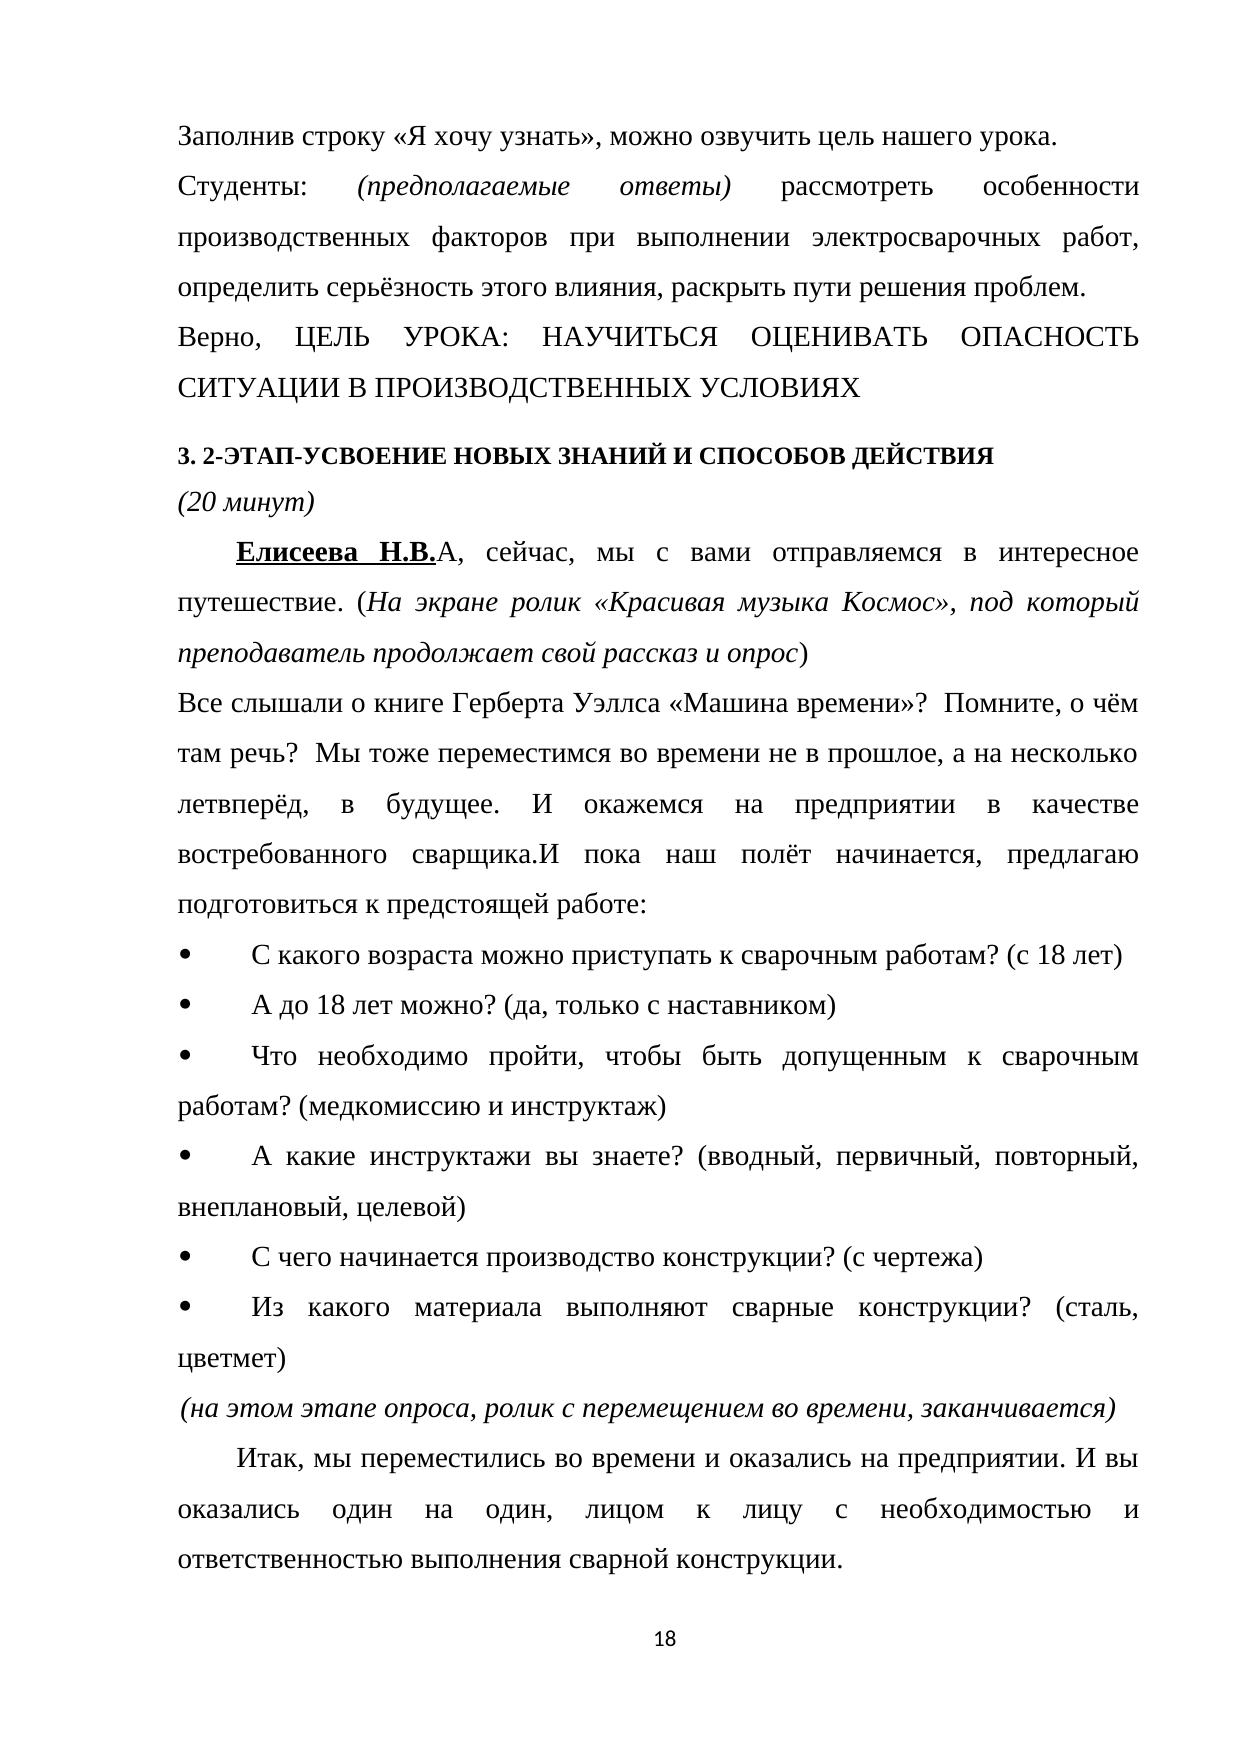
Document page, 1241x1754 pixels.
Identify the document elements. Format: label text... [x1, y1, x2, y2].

list А до 18 лет можно? (да, только с наставником) [177, 987, 1140, 1021]
list (на этом этапе опроса, ролик с перемещением во времени, заканчивается) [177, 1390, 1140, 1424]
list Из какого материала выполняют сварные конструкции? (сталь, цветмет) [177, 1289, 1140, 1373]
text Заполнив строку «Я хочу узнать», можно озвучить цель нашего урока. [177, 118, 1140, 152]
list (20 минут) [177, 484, 1140, 517]
list 3. 2-ЭТАП-УСВОЕНИЕ НОВЫХ ЗНАНИЙ И СПОСОБОВ ДЕЙСТВИЯ [177, 441, 1140, 469]
list А какие инструктажи вы знаете? (вводный, первичный, повторный, внеплановый, целевой) [177, 1138, 1140, 1222]
list Что необходимо пройти, чтобы быть допущенным к сварочным работам? (медкомиссию и инструктаж) [177, 1038, 1140, 1122]
text Верно, ЦЕЛЬ УРОКА: НАУЧИТЬСЯ ОЦЕНИВАТЬ ОПАСНОСТЬ СИТУАЦИИ В ПРОИЗВОДСТВЕННЫХ УСЛОВИЯХ [177, 319, 1140, 403]
list С какого возраста можно приступать к сварочным работам? (с 18 лет) [177, 937, 1140, 970]
text Студенты: (предполагаемые ответы) рассмотреть особенности производственных факторов при выполнении электросварочных работ, определить серьёзность этого влияния, раскрыть пути решения проблем. [177, 168, 1140, 303]
list Все слышали о книге Герберта Уэллса «Машина времени»? Помните, о чём там речь? Мы тоже переместимся во времени не в прошлое, а на несколько летвперёд, в будущее. И окажемся на предприятии в качестве востребованного сварщика.И пока наш полёт начинается, предлагаю подготовиться к предстоящей работе: [177, 685, 1140, 920]
list С чего начинается производство конструкции? (с чертежа) [177, 1239, 1140, 1273]
list Елисеева Н.В.А, сейчас, мы с вами отправляемся в интересное путешествие. (На экране ролик «Красивая музыка Космос», под который преподаватель продолжает свой рассказ и опрос) [177, 534, 1140, 668]
list Итак, мы переместились во времени и оказались на предприятии. И вы оказались один на один, лицом к лицу с необходимостью и ответственностью выполнения сварной конструкции. [177, 1441, 1140, 1575]
